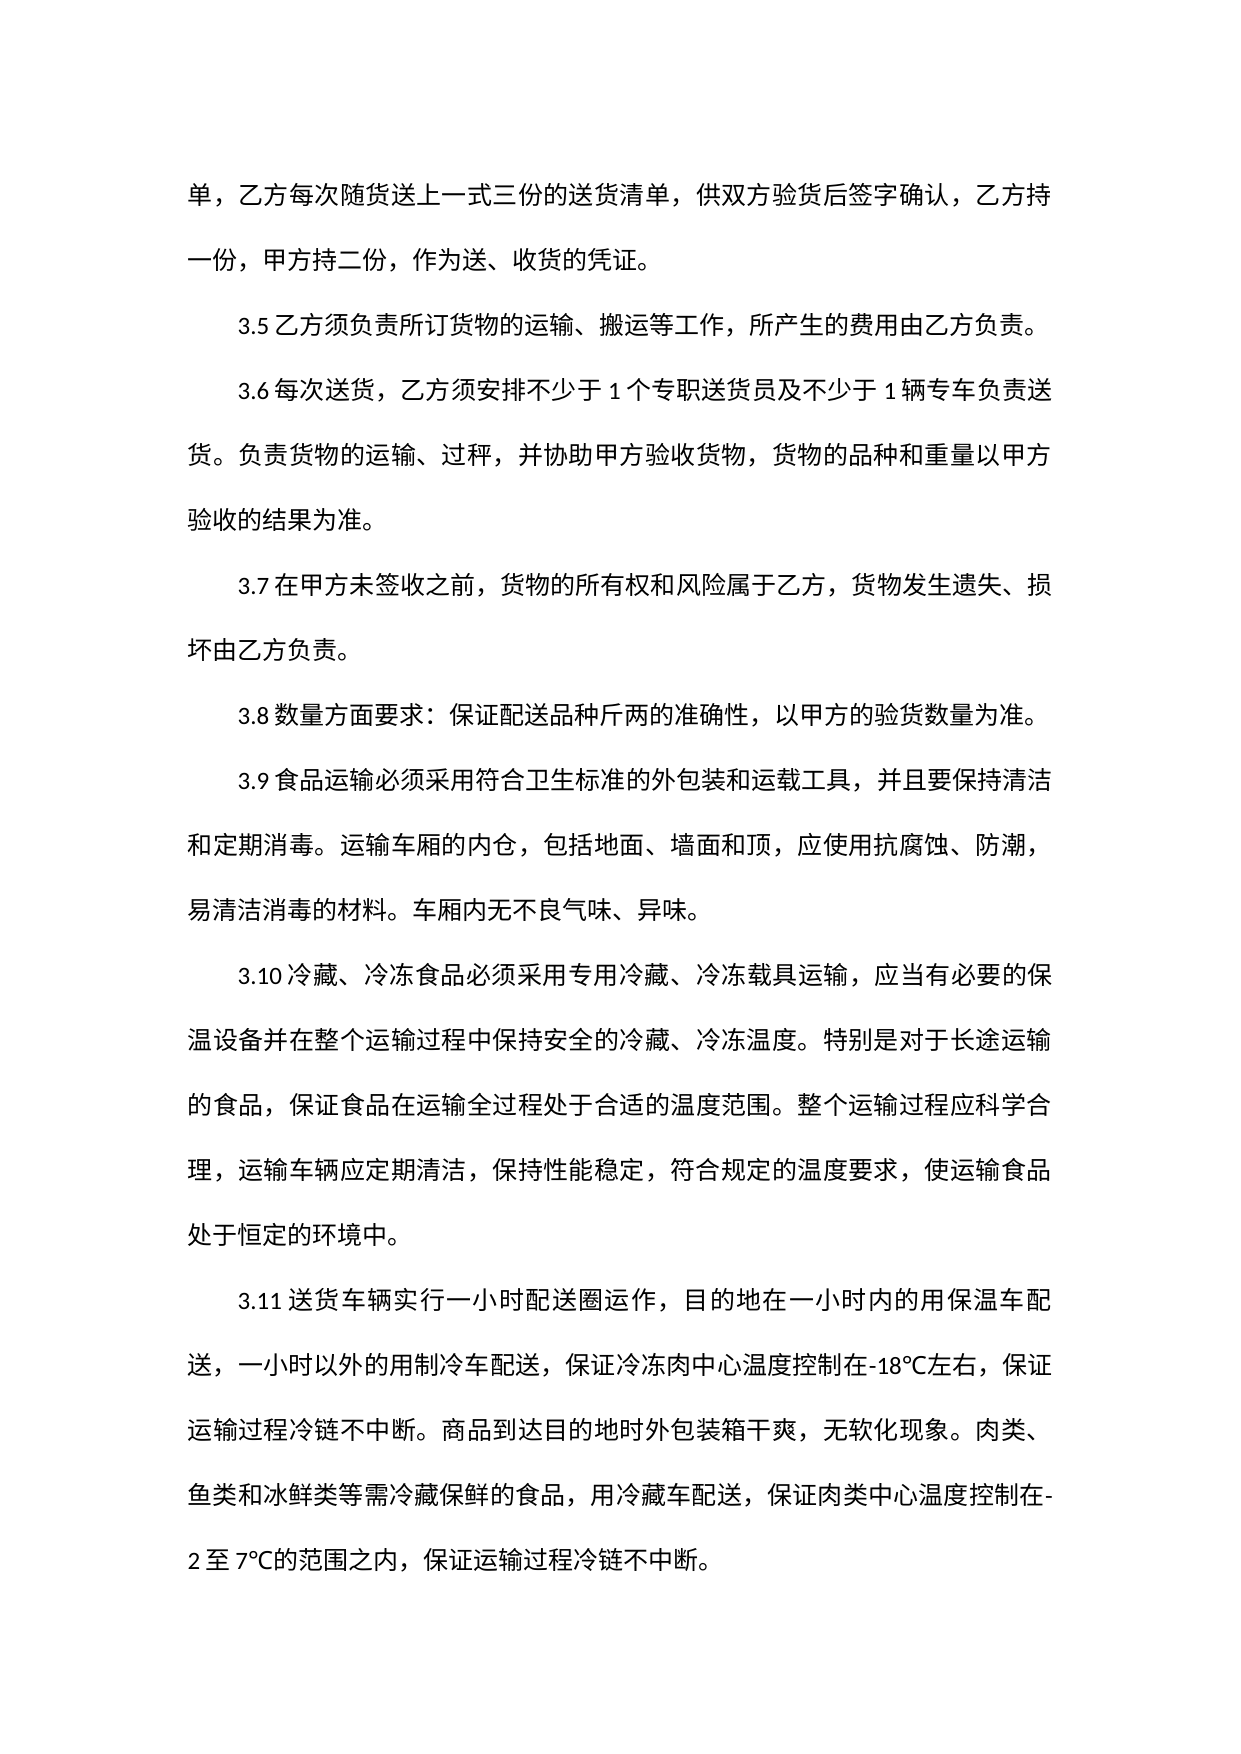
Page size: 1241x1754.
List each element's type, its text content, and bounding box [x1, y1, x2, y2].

text 3.6每次送货，乙方须安排不少于1个专职送货员及不少于1辆专车负责送货。负责货物的运输、过秤，并协助甲方验收货物，货物的品种和重量以甲方验收的结果为准。 [187, 357, 1053, 552]
text 3.9食品运输必须采用符合卫生标准的外包装和运载工具，并且要保持清洁和定期消毒。运输车厢的内仓，包括地面、墙面和顶，应使用抗腐蚀、防潮，易清洁消毒的材料。车厢内无不良气味、异味。 [187, 747, 1053, 942]
text 3.11送货车辆实行一小时配送圈运作，目的地在一小时内的用保温车配送，一小时以外的用制冷车配送，保证冷冻肉中心温度控制在-18℃左右，保证运输过程冷链不中断。商品到达目的地时外包装箱干爽，无软化现象。肉类、鱼类和冰鲜类等需冷藏保鲜的食品，用冷藏车配送，保证肉类中心温度控制在-2至7℃的范围之内，保证运输过程冷链不中断。 [187, 1267, 1053, 1592]
text 3.8数量方面要求：保证配送品种斤两的准确性，以甲方的验货数量为准。 [187, 682, 1053, 747]
text 3.7在甲方未签收之前，货物的所有权和风险属于乙方，货物发生遗失、损坏由乙方负责。 [187, 552, 1053, 682]
text 3.5乙方须负责所订货物的运输、搬运等工作，所产生的费用由乙方负责。 [187, 292, 1053, 357]
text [187, 162, 1053, 292]
text 3.10冷藏、冷冻食品必须采用专用冷藏、冷冻载具运输，应当有必要的保温设备并在整个运输过程中保持安全的冷藏、冷冻温度。特别是对于长途运输的食品，保证食品在运输全过程处于合适的温度范围。整个运输过程应科学合理，运输车辆应定期清洁，保持性能稳定，符合规定的温度要求，使运输食品处于恒定的环境中。 [187, 942, 1053, 1267]
